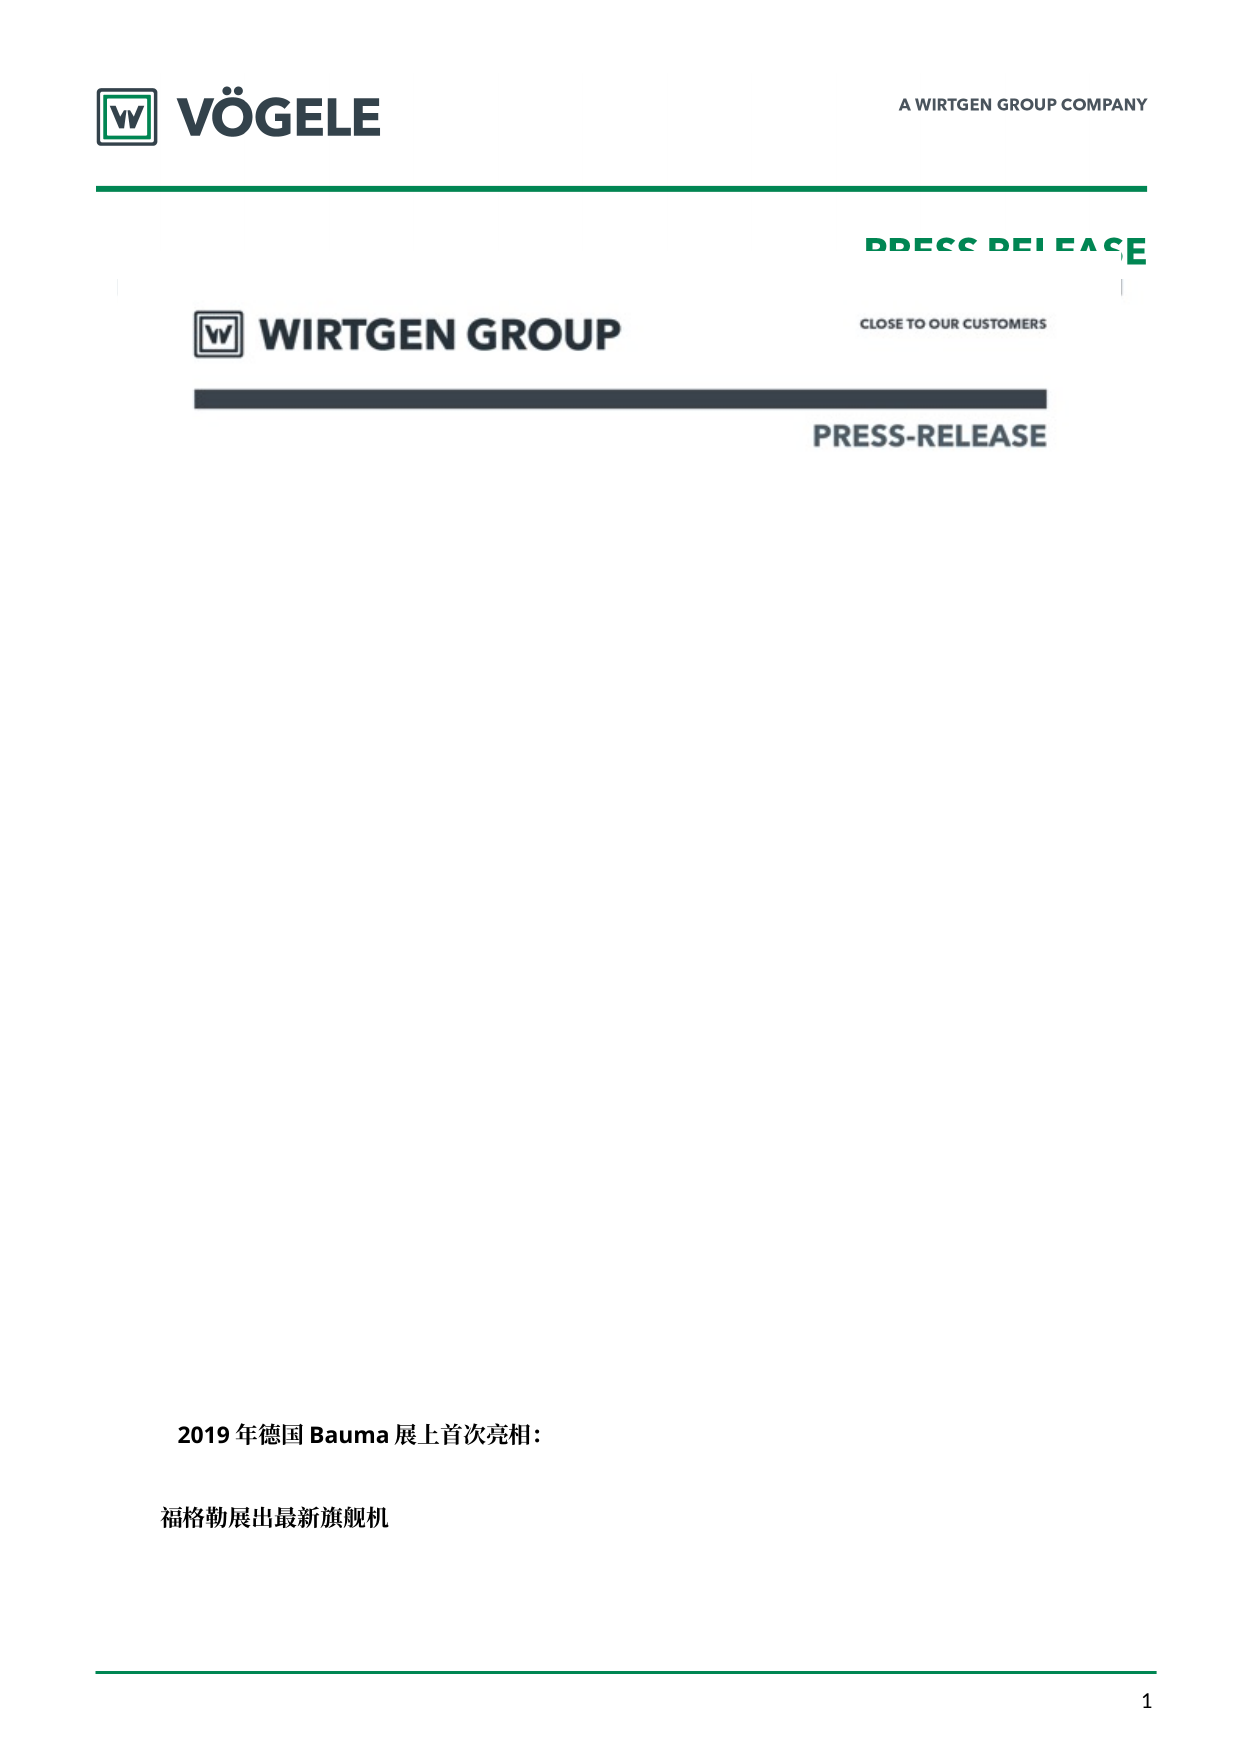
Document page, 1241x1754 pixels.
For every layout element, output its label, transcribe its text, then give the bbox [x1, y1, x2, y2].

text 福格勒展出最新旗舰机 [118, 1500, 1122, 1533]
picture [76, 73, 1174, 1309]
picture [67, 1662, 1196, 1678]
text 2019 年德国Bauma展上首次亮相： [177, 1417, 1122, 1450]
